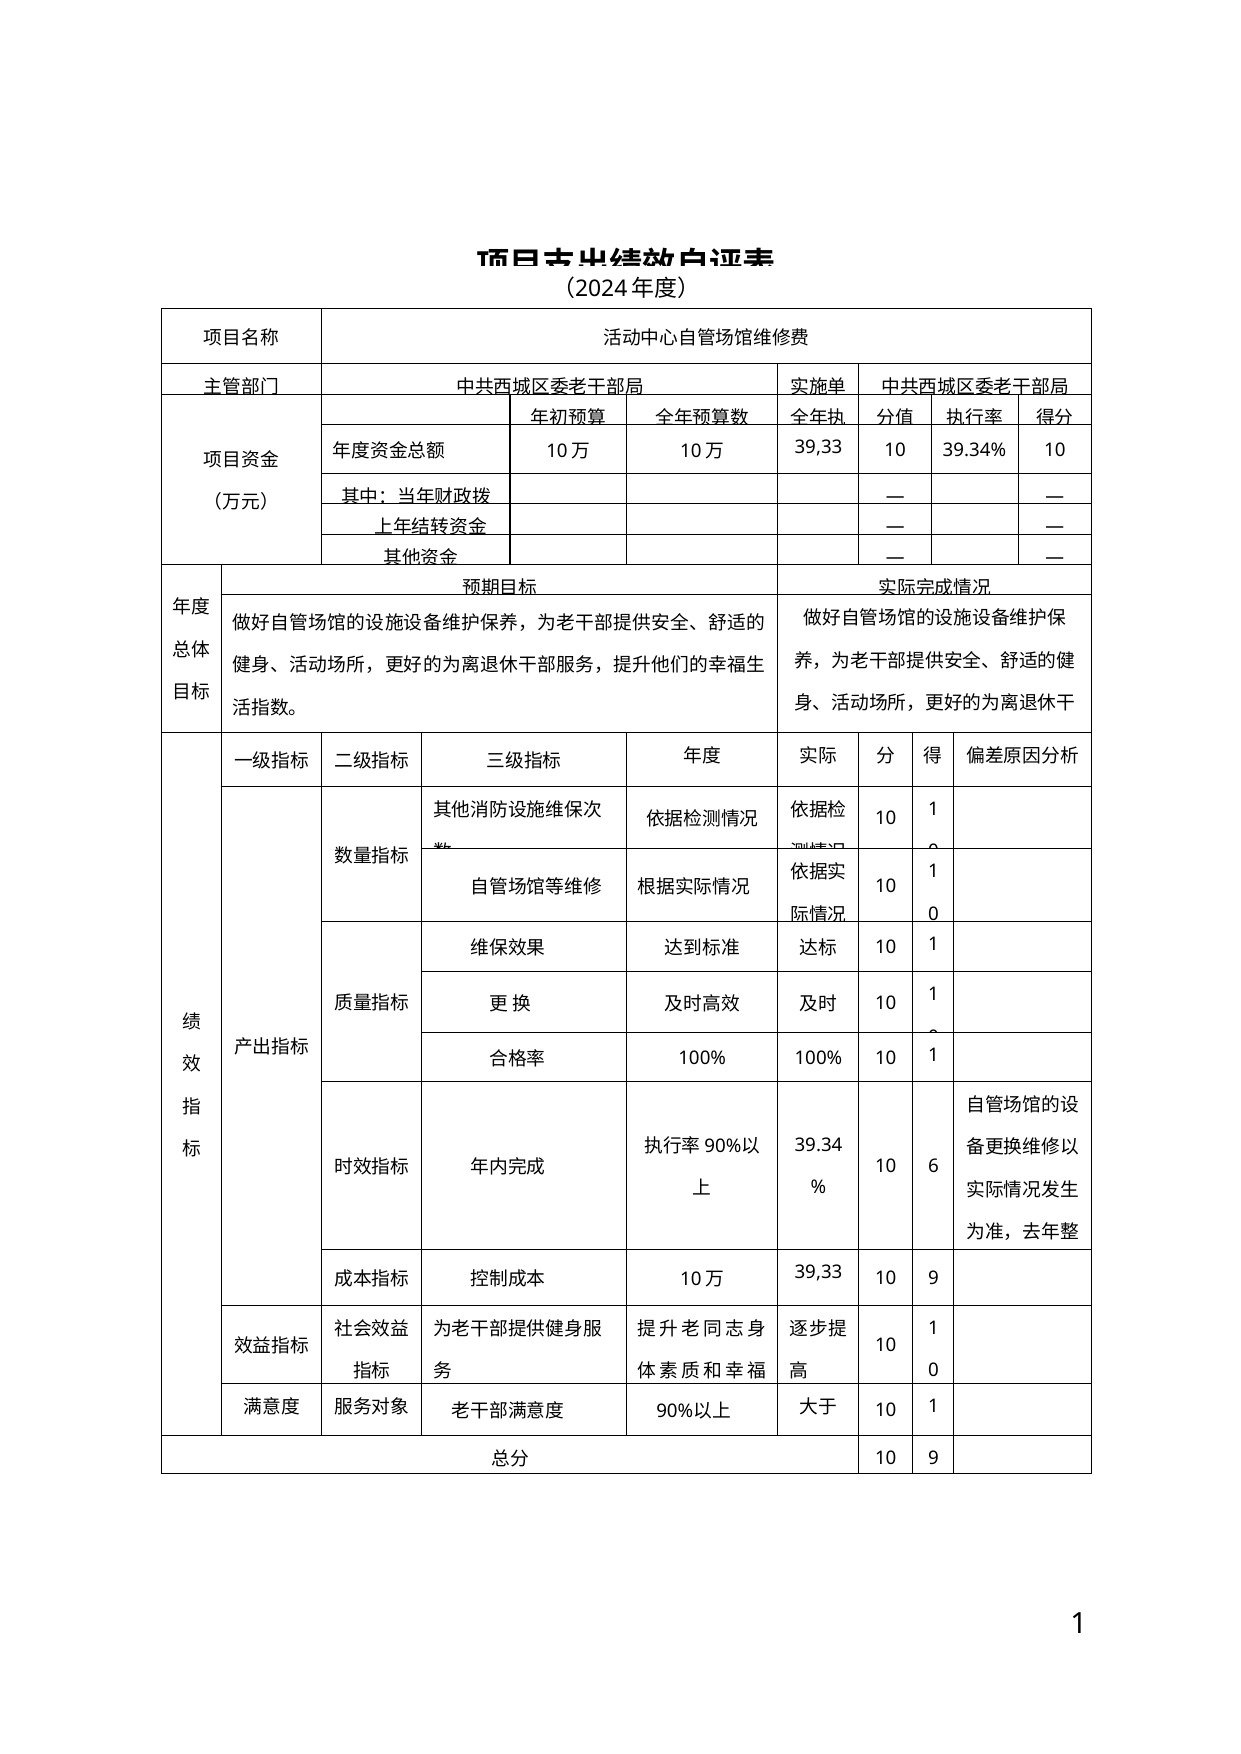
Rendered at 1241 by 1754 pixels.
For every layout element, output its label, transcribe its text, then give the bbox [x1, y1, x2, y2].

table_cell 依据检测情况 [778, 787, 858, 848]
table_cell 中共西城区委老干部局 [859, 364, 1091, 394]
table_cell 总分 [162, 1436, 858, 1473]
table_cell 10 [913, 1033, 953, 1081]
table_cell 执行率 [932, 395, 1018, 424]
table_cell 10 [913, 1384, 953, 1435]
table_cell 10 [859, 1384, 912, 1435]
table_cell 10 [859, 972, 912, 1032]
table_cell 及时 [778, 972, 858, 1032]
table_cell 时效指标 [322, 1082, 421, 1249]
table_cell 产出指标 [222, 787, 321, 1305]
table_cell 其中：当年财政拨款 [322, 474, 509, 503]
table_cell 得分 [1019, 395, 1091, 424]
table_cell 年初预算数 [511, 395, 626, 424]
table_cell 预期目标 [222, 565, 777, 594]
table_cell [778, 474, 858, 503]
table_cell 满意度 指标 [222, 1384, 321, 1435]
table_cell [627, 474, 777, 503]
table_cell [954, 1033, 1091, 1081]
table_cell 一级指标 [222, 733, 321, 786]
table_cell 实施单位 [778, 364, 858, 394]
table_cell 服务对象满意度指标 [322, 1384, 421, 1435]
table_cell 中共西城区委老干部局 [322, 364, 777, 394]
table_cell 10 [913, 922, 953, 971]
table_cell 质量指标 [322, 922, 421, 1081]
table_cell 100% [778, 1033, 858, 1081]
table_cell 项目资金 （万元） [162, 395, 321, 564]
table_cell [954, 1306, 1091, 1383]
table_cell 逐步提高 [778, 1306, 858, 1383]
table_cell [932, 474, 1018, 503]
table_cell 实际 完成值 [778, 733, 858, 786]
table_cell 做好自管场馆的设施设备维护保养，为老干部提供安全、舒适的健身、活动场所，更好的为离退休干部服务，提升他们的幸福生活指数。 [778, 595, 1091, 732]
table_cell [954, 922, 1091, 971]
table_cell — [1019, 474, 1091, 503]
table_cell 提升老同志身体素质和幸福生活指数 [627, 1306, 777, 1383]
table_cell 上年结转资金 [322, 504, 509, 534]
table_cell 10 [859, 1306, 912, 1383]
table_cell 10 [1019, 425, 1091, 473]
table_cell 10 [859, 787, 912, 848]
table_cell 更 换 [422, 972, 626, 1032]
table_cell 其他消防设施维保次数 [422, 787, 626, 848]
table_cell 10 [913, 787, 953, 848]
table_cell 年度资金总额 [322, 425, 509, 473]
table_cell [627, 535, 777, 564]
table_cell — [859, 535, 931, 564]
table_cell [778, 504, 858, 534]
table_cell 10 [913, 972, 953, 1032]
table_cell 全年执行数 [778, 395, 858, 424]
table_cell 效益指标 [222, 1306, 321, 1383]
table_cell 依据实际情况 [778, 849, 858, 921]
table_cell 自管场馆的设备更换维修以实际情况发生为准，去年整体情况较好，维保成本下降 [954, 1082, 1091, 1249]
table_cell 得分 [913, 733, 953, 786]
table_cell 其他资金 [322, 535, 509, 564]
table_cell 39,335.44 [778, 1250, 858, 1305]
table_cell [932, 504, 1018, 534]
table_cell 年内完成 [422, 1082, 626, 1249]
table_cell [954, 849, 1091, 921]
table_cell 自管场馆等维修 [422, 849, 626, 921]
table_cell 分值 [859, 395, 931, 424]
table_cell 数量指标 [322, 787, 421, 921]
table_cell 合格率 [422, 1033, 626, 1081]
table_cell [954, 1436, 1091, 1473]
table_cell 10 [859, 1082, 912, 1249]
table_cell 10万 [627, 1250, 777, 1305]
table_cell 三级指标 [422, 733, 626, 786]
table_cell 39.34% [932, 425, 1018, 473]
table_cell 39.34% [778, 1082, 858, 1249]
table_cell [778, 535, 858, 564]
table_cell 老干部满意度 [422, 1384, 626, 1435]
table_cell — [859, 504, 931, 534]
table_cell [954, 1250, 1091, 1305]
table_cell 9 [913, 1250, 953, 1305]
table_cell 达标 [778, 922, 858, 971]
table_header 项目支出绩效自评表 [161, 220, 1091, 266]
table_cell — [859, 474, 931, 503]
table_cell 为老干部提供健身服务 [422, 1306, 626, 1383]
table_cell 达到标准 [627, 922, 777, 971]
table_cell — [1019, 504, 1091, 534]
table_cell 社会效益指标 [322, 1306, 421, 1383]
table_cell 根据实际情况 [627, 849, 777, 921]
table_cell （2024年度） [161, 266, 1091, 308]
table_cell 10万 [511, 425, 626, 473]
table_cell 活动中心自管场馆维修费 [322, 309, 1091, 363]
table_cell [322, 395, 509, 424]
table_cell 项目名称 [162, 309, 321, 363]
table_cell 控制成本 [422, 1250, 626, 1305]
table_cell [954, 1384, 1091, 1435]
table_cell 执行率90%以上 [627, 1082, 777, 1249]
table_cell 绩 效 指 标 [162, 733, 221, 1435]
table_cell 39,335.44 [778, 425, 858, 473]
table_cell 做好自管场馆的设施设备维护保养，为老干部提供安全、舒适的健身、活动场所，更好的为离退休干部服务，提升他们的幸福生活指数。 [222, 595, 777, 732]
table_cell 及时高效 [627, 972, 777, 1032]
table_cell 6 [913, 1082, 953, 1249]
table_cell [954, 787, 1091, 848]
table_cell 年度 指标值 [627, 733, 777, 786]
table_cell [511, 474, 626, 503]
table_cell 10 [859, 425, 931, 473]
table_cell [954, 972, 1091, 1032]
table_cell 大于90% [778, 1384, 858, 1435]
table_cell 偏差原因分析及改进措施 [954, 733, 1091, 786]
table_cell 二级指标 [322, 733, 421, 786]
table_cell — [1019, 535, 1091, 564]
table_cell 年度总体目标 [162, 565, 221, 732]
table_cell 10 [859, 922, 912, 971]
table_cell [511, 535, 626, 564]
table_cell 10 [859, 849, 912, 921]
table_cell 10 [913, 849, 953, 921]
table_cell 10万 [627, 425, 777, 473]
table_cell 主管部门 [162, 364, 321, 394]
table_cell 90%以上 [627, 1384, 777, 1435]
table_cell 分值 [859, 733, 912, 786]
table_cell 10 [913, 1306, 953, 1383]
table_cell 实际完成情况 [778, 565, 1091, 594]
table_cell 10 [859, 1250, 912, 1305]
table_cell [511, 504, 626, 534]
table_cell 10 [859, 1033, 912, 1081]
table_cell [627, 504, 777, 534]
table_cell 依据检测情况 [627, 787, 777, 848]
table_cell 全年预算数 [627, 395, 777, 424]
table_cell 95 [913, 1436, 953, 1473]
table_cell 100 [859, 1436, 912, 1473]
table_cell 维保效果 [422, 922, 626, 971]
table_cell 100% [627, 1033, 777, 1081]
table_cell 成本指标 [322, 1250, 421, 1305]
table_cell [932, 535, 1018, 564]
